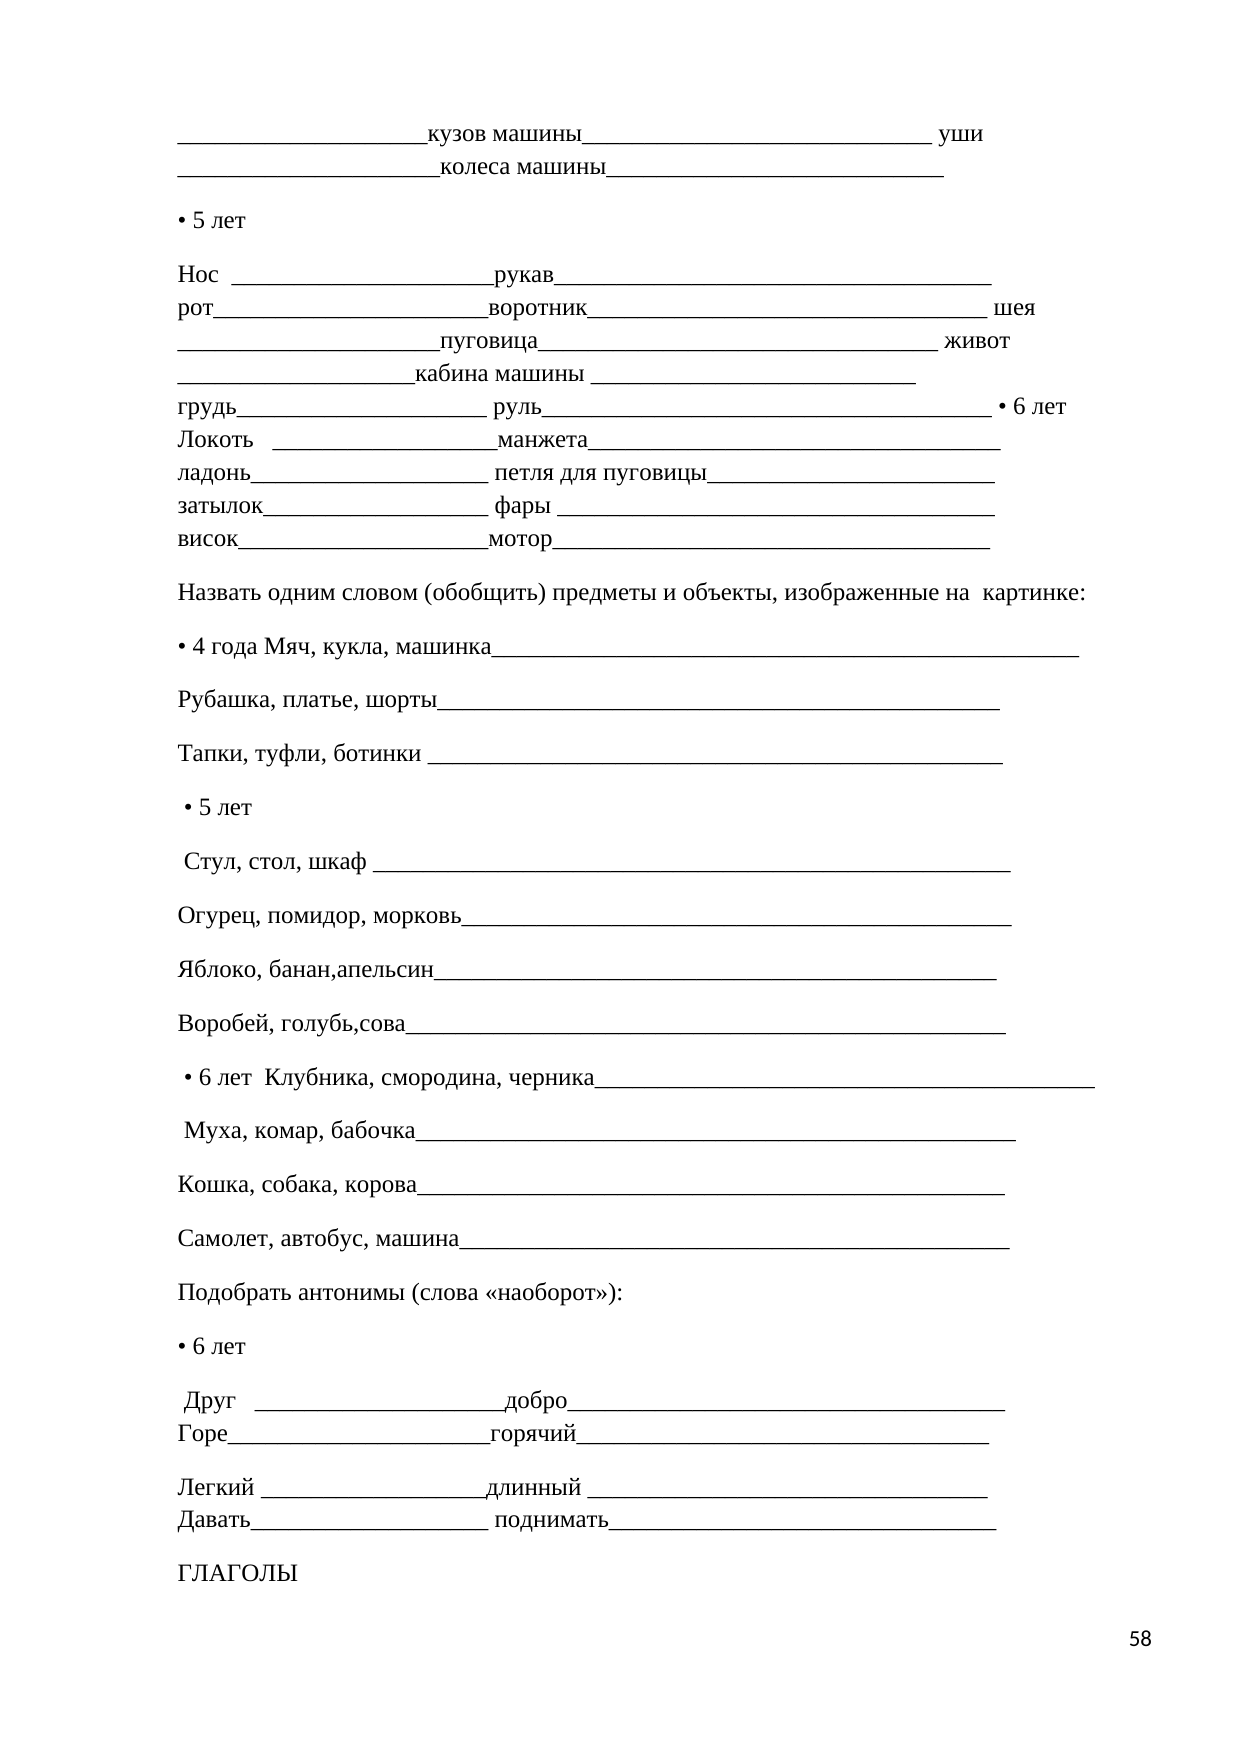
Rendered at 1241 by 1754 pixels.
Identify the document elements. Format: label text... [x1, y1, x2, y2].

text Нос _____________________рукав___________________________________ рот______________________воротник________________________________ шея _____________________пуговица________________________________ живот ___________________кабина машины __________________________ грудь____________________ руль____________________________________ • 6 лет Локоть __________________манжета_________________________________ ладонь___________________ петля для пуговицы_______________________ затылок__________________ фары ___________________________________ висок____________________мотор___________________________________ [177, 259, 1152, 552]
text Друг ____________________добро___________________________________ Горе_____________________горячий_________________________________ [177, 1385, 1152, 1446]
text • 6 лет [177, 1331, 1152, 1359]
text Стул, стол, шкаф ___________________________________________________ [177, 846, 1152, 875]
text Рубашка, платье, шорты_____________________________________________ [177, 684, 1152, 713]
text • 6 лет Клубника, смородина, черника________________________________________ [177, 1062, 1152, 1090]
text • 5 лет [177, 792, 1152, 821]
text Легкий __________________длинный ________________________________ Давать___________________ поднимать_______________________________ [177, 1472, 1152, 1533]
text Назвать одним словом (обобщить) предметы и объекты, изображенные на картинке: [177, 577, 1152, 606]
text ГЛАГОЛЫ [177, 1558, 1152, 1587]
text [177, 118, 1152, 180]
text Подобрать антонимы (слова «наоборот»): [177, 1277, 1152, 1306]
text Кошка, собака, корова_______________________________________________ [177, 1169, 1152, 1198]
text Яблоко, банан,апельсин_____________________________________________ [177, 954, 1152, 983]
text • 5 лет [177, 205, 1152, 234]
text Огурец, помидор, морковь____________________________________________ [177, 900, 1152, 929]
text Самолет, автобус, машина____________________________________________ [177, 1223, 1152, 1252]
text Тапки, туфли, ботинки ______________________________________________ [177, 738, 1152, 767]
text Воробей, голубь,сова________________________________________________ [177, 1008, 1152, 1036]
text • 4 года Мяч, кукла, машинка_______________________________________________ [177, 631, 1152, 659]
text Муха, комар, бабочка________________________________________________ [177, 1115, 1152, 1144]
